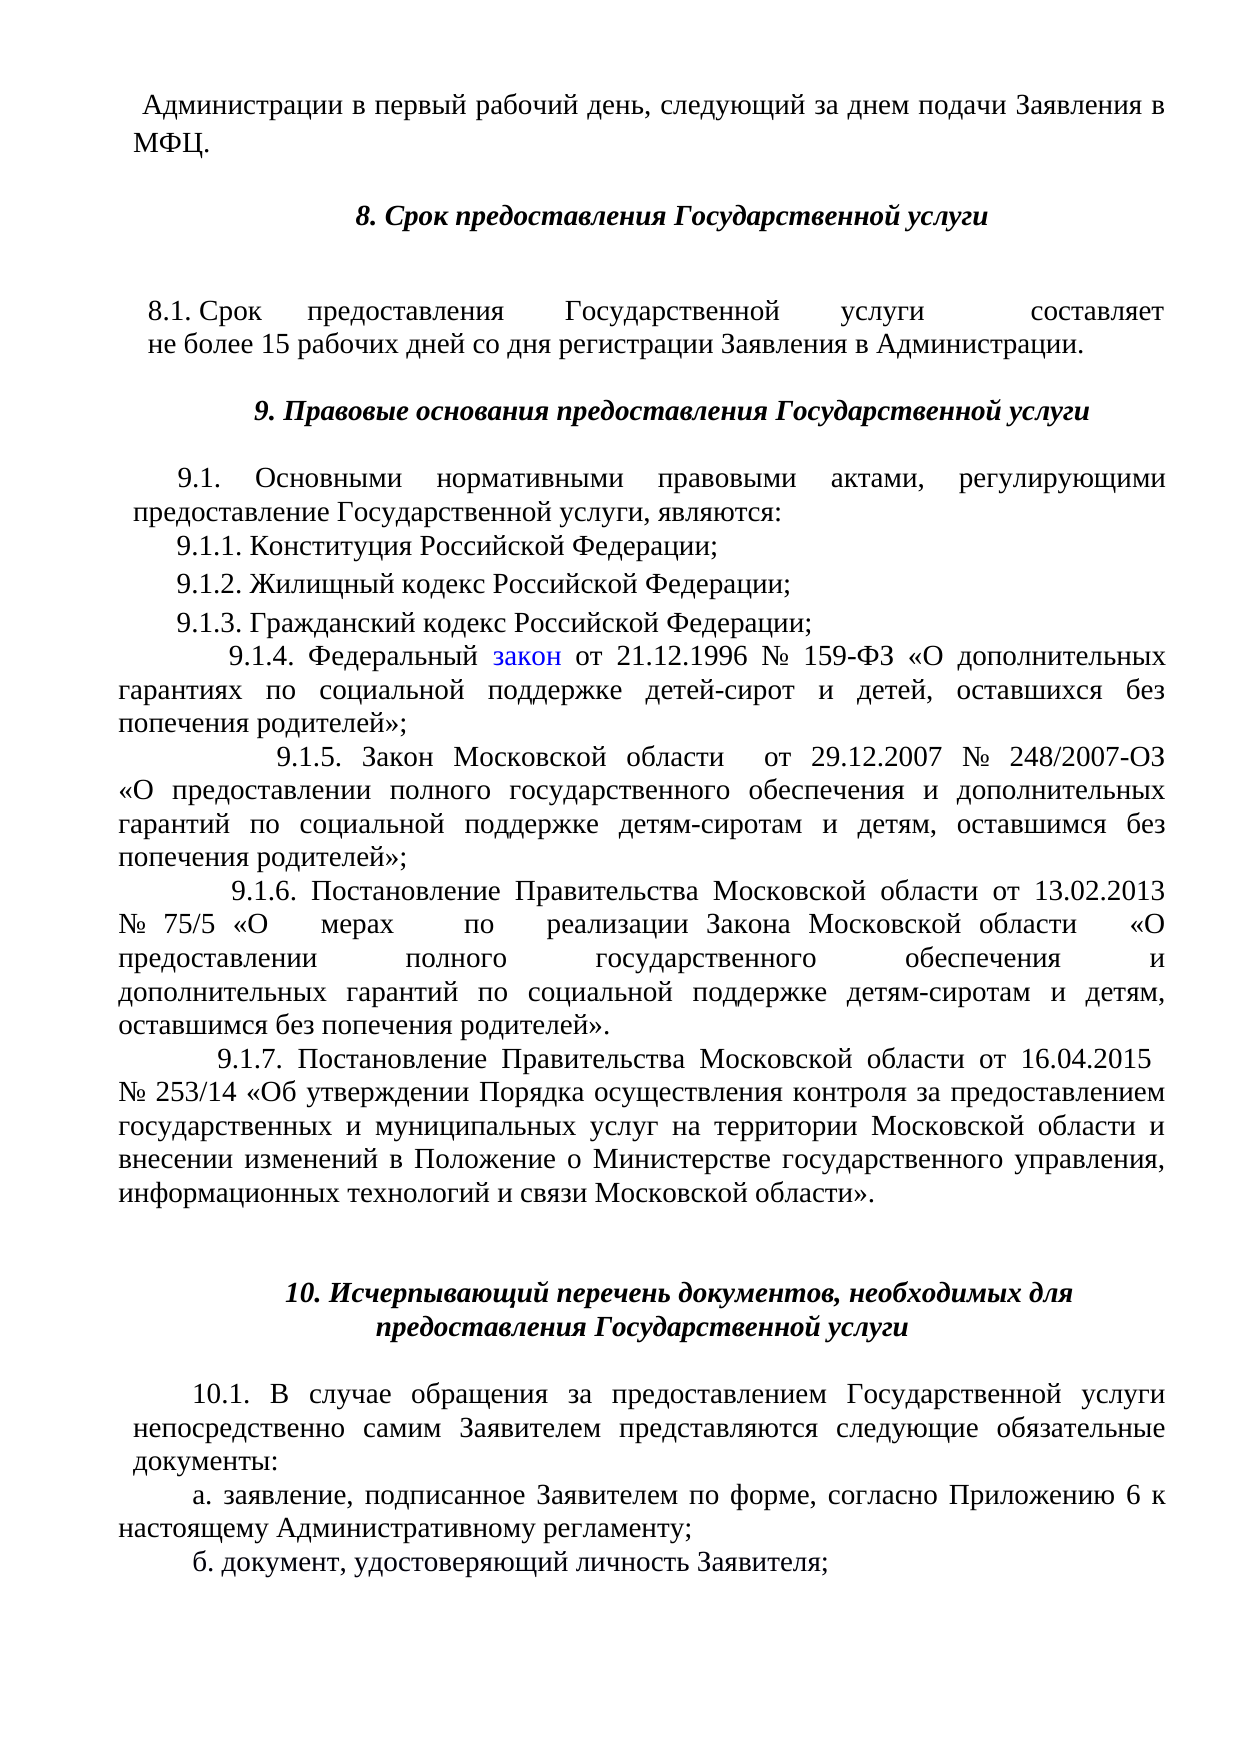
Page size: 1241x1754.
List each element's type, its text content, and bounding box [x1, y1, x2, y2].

list б. документ, удостоверяющий личность Заявителя; [118, 1544, 1167, 1577]
list 9.1.1. Конституция Российской Федерации; [118, 528, 1167, 561]
list 9.1.6. Постановление Правительства Московской области от 13.02.2013 № 75/5 «О мерах по реализации Закона Московской области «О предоставлении полного государственного обеспечения и дополнительных гарантий по социальной поддержке детям-сиротам и детям, оставшимся без попечения родителей». [118, 873, 1167, 1041]
list 9.1.3. Гражданский кодекс Российской Федерации; [118, 605, 1167, 638]
list 9.1. Основными нормативными правовыми актами, регулирующими предоставление Государственной услуги, являются: [133, 461, 1167, 528]
list 8.1. Срок предоставления Государственной услуги составляет не более 15 рабочих дней со дня регистрации Заявления в Администрации. [148, 293, 1167, 360]
list 9. Правовые основания предоставления Государственной услуги [177, 393, 1167, 461]
list 9.1.2. Жилищный кодекс Российской Федерации; [118, 566, 1167, 600]
list а. заявление, подписанное Заявителем по форме, согласно Приложению 6 к настоящему Административному регламенту; [118, 1477, 1167, 1544]
list Администрации в первый рабочий день, следующий за днем подачи Заявления в МФЦ. [133, 87, 1167, 159]
list 9.1.4. Федеральный закон от 21.12.1996 № 159-ФЗ «О дополнительных гарантиях по социальной поддержке детей-сирот и детей, оставшихся без попечения родителей»; [118, 638, 1167, 739]
list 10. Исчерпывающий перечень документов, необходимых для предоставления Государственной услуги [118, 1276, 1167, 1343]
list 9.1.5. Закон Московской области от 29.12.2007 № 248/2007-ОЗ «О предоставлении полного государственного обеспечения и дополнительных гарантий по социальной поддержке детям-сиротам и детям, оставшимся без попечения родителей»; [118, 739, 1167, 873]
list 10.1. В случае обращения за предоставлением Государственной услуги непосредственно самим Заявителем представляются следующие обязательные документы: [133, 1376, 1167, 1477]
list 8. Срок предоставления Государственной услуги [177, 198, 1167, 231]
text 9.1.7. Постановление Правительства Московской области от 16.04.2015 № 253/14 «Об утверждении Порядка осуществления контроля за предоставлением государственных и муниципальных услуг на территории Московской области и внесении изменений в Положение о Министерстве государственного управления, информационных технологий и связи Московской области». [118, 1041, 1167, 1208]
